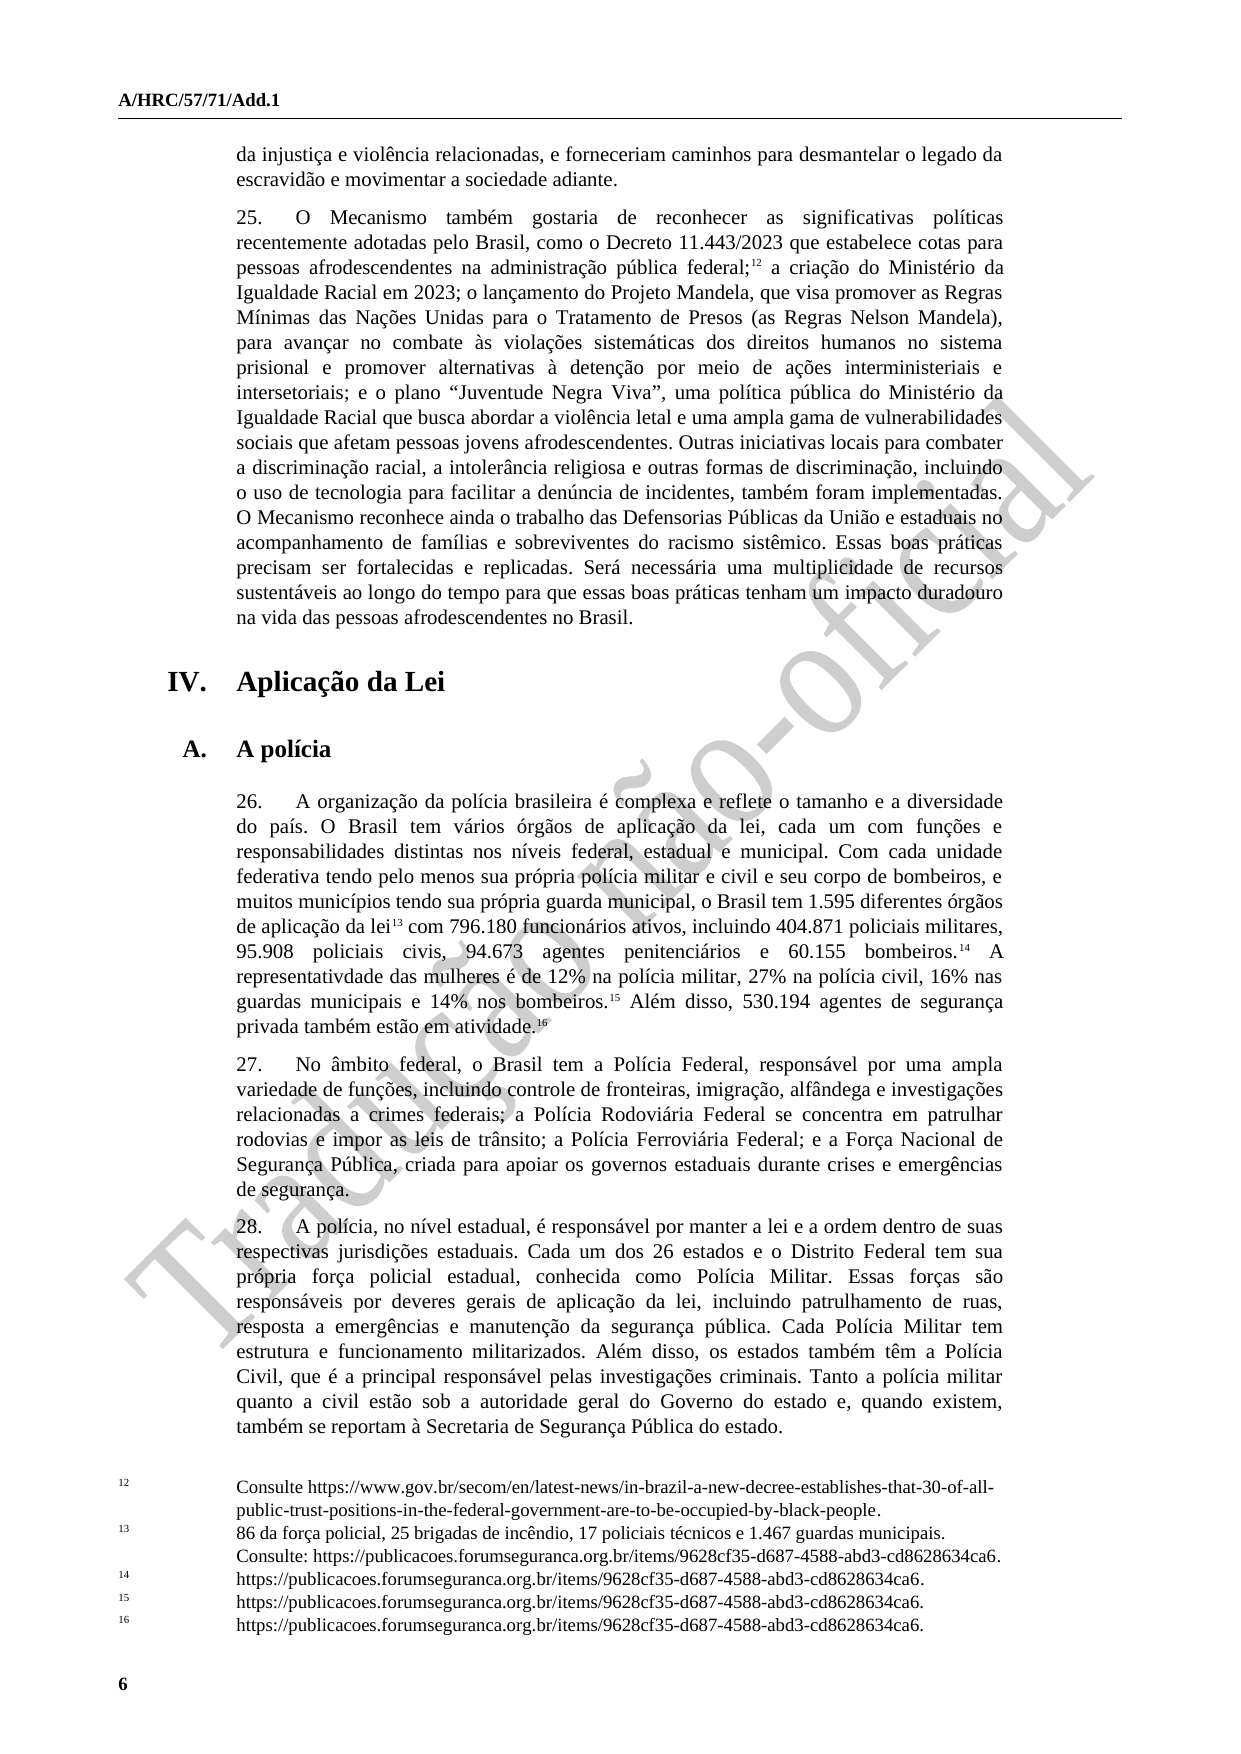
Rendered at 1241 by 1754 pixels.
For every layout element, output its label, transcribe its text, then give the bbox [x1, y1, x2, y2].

text IV. Aplicação da Lei [118, 666, 1004, 697]
text A. A polícia [118, 735, 1004, 763]
text 28. A polícia, no nível estadual, é responsável por manter a lei e a ordem dentro de suas respectivas jurisdições estaduais. Cada um dos 26 estados e o Distrito Federal tem sua própria força policial estadual, conhecida como Polícia Militar. Essas forças são responsáveis por deveres gerais de aplicação da lei, incluindo patrulhamento de ruas, resposta a emergências e manutenção da segurança pública. Cada Polícia Militar tem estrutura e funcionamento militarizados. Além disso, os estados também têm a Polícia Civil, que é a principal responsável pelas investigações criminais. Tanto a polícia militar quanto a civil estão sob a autoridade geral do Governo do estado e, quando existem, também se reportam à Secretaria de Segurança Pública do estado. [236, 1213, 1004, 1438]
text 25. O Mecanismo também gostaria de reconhecer as significativas políticas recentemente adotadas pelo Brasil, como o Decreto 11.443/2023 que estabelece cotas para pessoas afrodescendentes na administração pública federal; a criação do Ministério da Igualdade Racial em 2023; o lançamento do Projeto Mandela, que visa promover as Regras Mínimas das Nações Unidas para o Tratamento de Presos (as Regras Nelson Mandela), para avançar no combate às violações sistemáticas dos direitos humanos no sistema prisional e promover alternativas à detenção por meio de ações interministeriais e intersetoriais; e o plano “Juventude Negra Viva”, uma política pública do Ministério da Igualdade Racial que busca abordar a violência letal e uma ampla gama de vulnerabilidades sociais que afetam pessoas jovens afrodescendentes. Outras iniciativas locais para combater a discriminação racial, a intolerância religiosa e outras formas de discriminação, incluindo o uso de tecnologia para facilitar a denúncia de incidentes, também foram implementadas. O Mecanismo reconhece ainda o trabalho das Defensorias Públicas da União e estaduais no acompanhamento de famílias e sobreviventes do racismo sistêmico. Essas boas práticas precisam ser fortalecidas e replicadas. Será necessária uma multiplicidade de recursos sustentáveis ao longo do tempo para que essas boas práticas tenham um impacto duradouro na vida das pessoas afrodescendentes no Brasil. [236, 204, 1004, 629]
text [236, 141, 1004, 191]
text 27. No âmbito federal, o Brasil tem a Polícia Federal, responsável por uma ampla variedade de funções, incluindo controle de fronteiras, imigração, alfândega e investigações relacionadas a crimes federais; a Polícia Rodoviária Federal se concentra em patrulhar rodovias e impor as leis de trânsito; a Polícia Ferroviária Federal; e a Força Nacional de Segurança Pública, criada para apoiar os governos estaduais durante crises e emergências de segurança. [236, 1051, 1004, 1201]
text 26. A organização da polícia brasileira é complexa e reflete o tamanho e a diversidade do país. O Brasil tem vários órgãos de aplicação da lei, cada um com funções e responsabilidades distintas nos níveis federal, estadual e municipal. Com cada unidade federativa tendo pelo menos sua própria polícia militar e civil e seu corpo de bombeiros, e muitos municípios tendo sua própria guarda municipal, o Brasil tem 1.595 diferentes órgãos de aplicação da lei com 796.180 funcionários ativos, incluindo 404.871 policiais militares, 95.908 policiais civis, 94.673 agentes penitenciários e 60.155 bombeiros. A representativdade das mulheres é de 12% na polícia militar, 27% na polícia civil, 16% nas guardas municipais e 14% nos bombeiros. Além disso, 530.194 agentes de segurança privada também estão em atividade. [236, 788, 1004, 1038]
